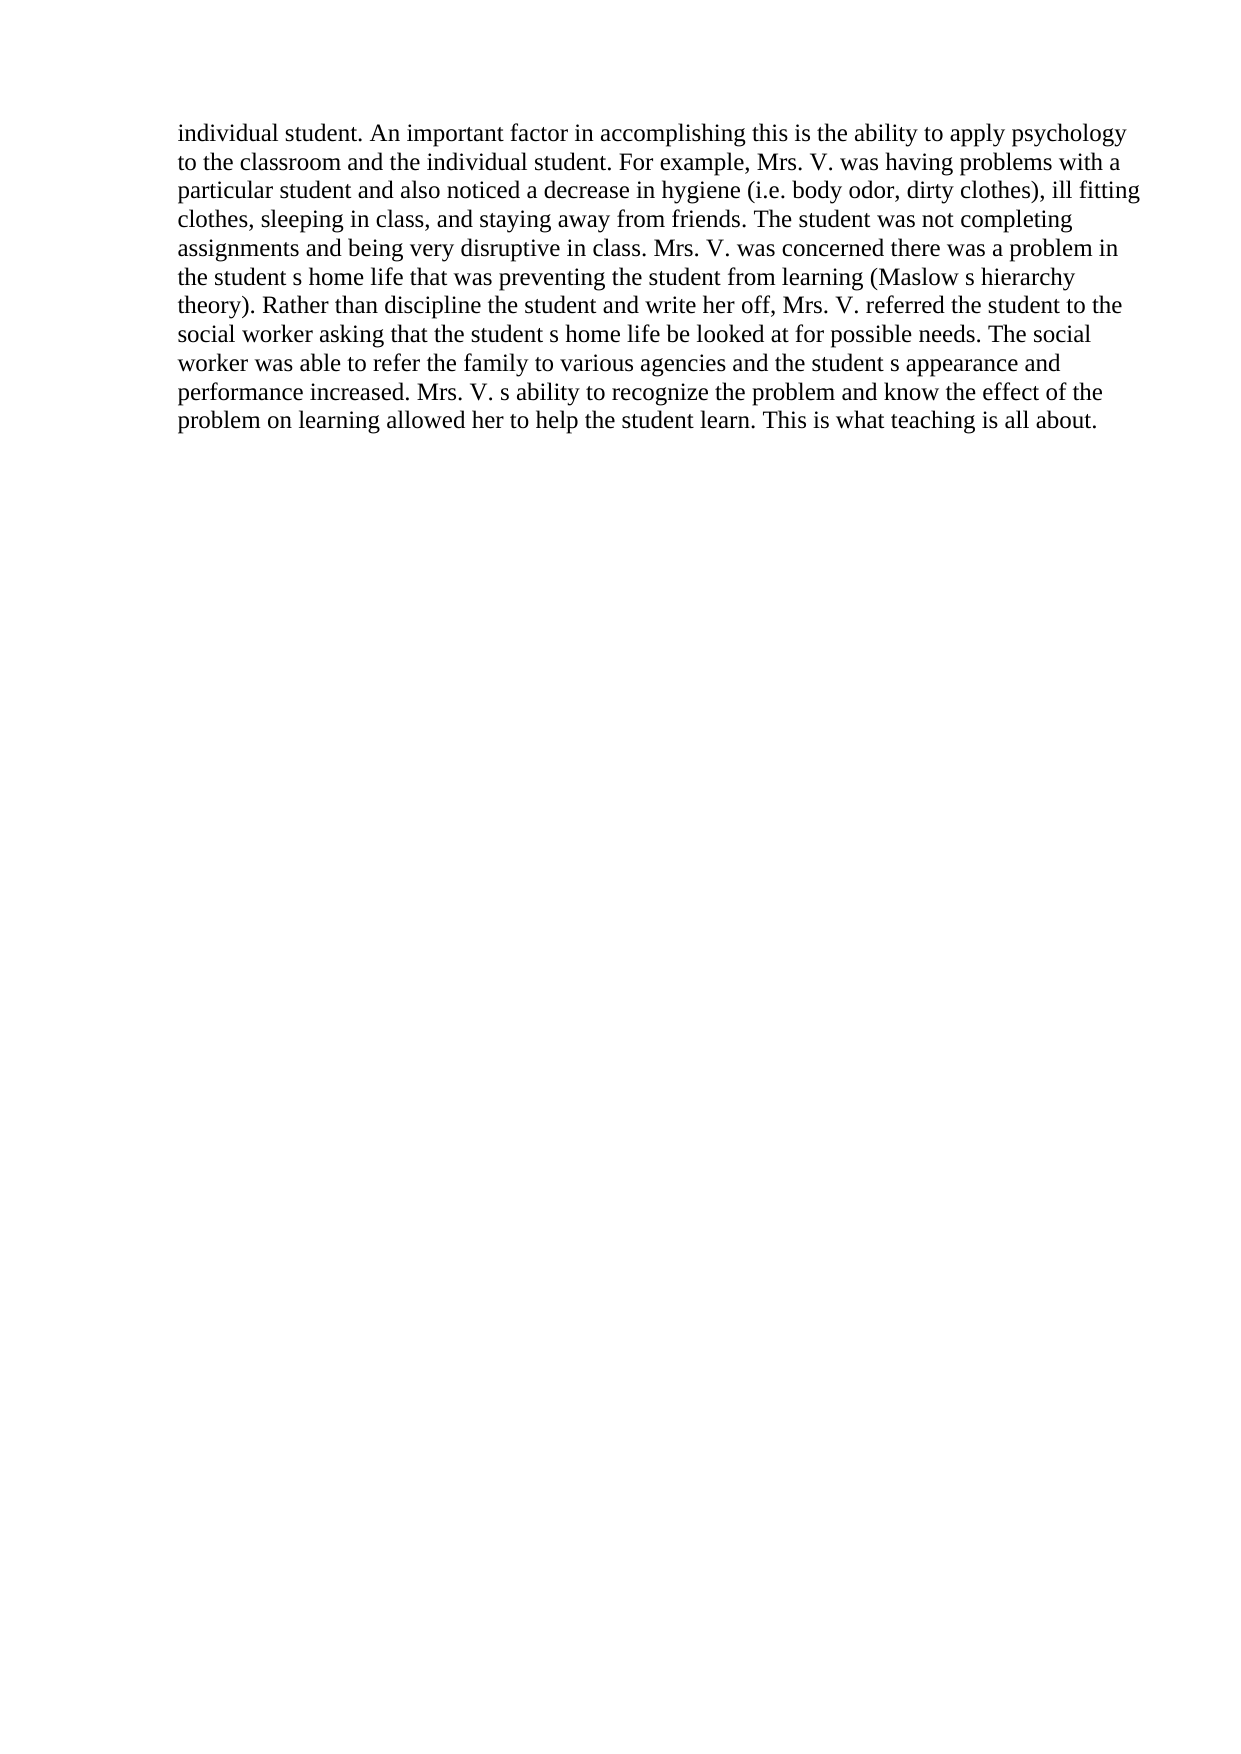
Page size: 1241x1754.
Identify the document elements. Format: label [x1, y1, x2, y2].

text [177, 118, 1152, 434]
